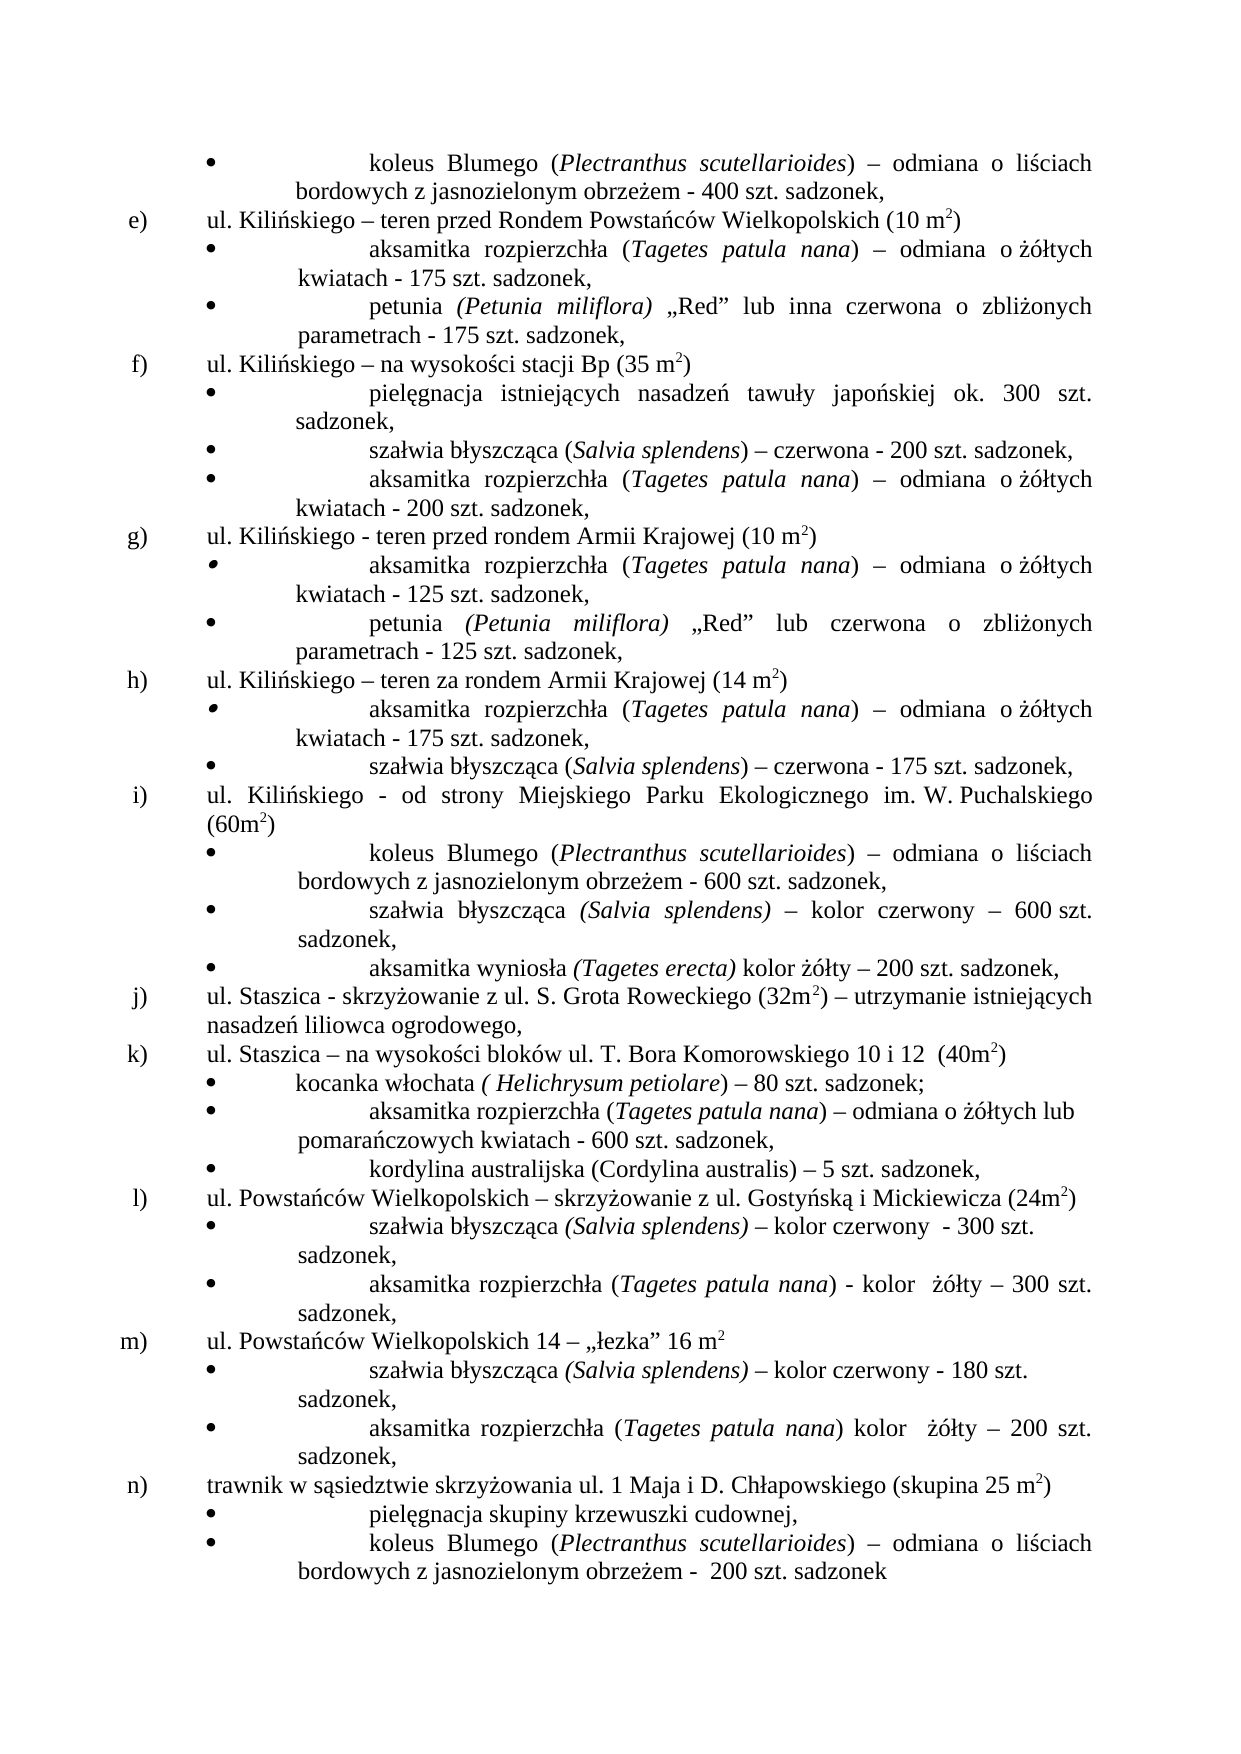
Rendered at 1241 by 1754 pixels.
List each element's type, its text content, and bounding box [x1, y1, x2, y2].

list pielęgnacja istniejących nasadzeń tawuły japońskiej ok. 300 szt. sadzonek, [207, 378, 1093, 435]
list ul. Powstańców Wielkopolskich 14 – „łezka” 16 m2 [148, 1326, 1093, 1355]
list kocanka włochata ( Helichrysum petiolare) – 80 szt. sadzonek; [207, 1068, 1093, 1096]
list ul. Staszica – na wysokości bloków ul. T. Bora Komorowskiego 10 i 12 (40m2) [148, 1039, 1093, 1068]
list petunia (Petunia miliflora) „Red” lub inna czerwona o zbliżonych parametrach - 175 szt. sadzonek, [207, 291, 1093, 349]
list aksamitka rozpierzchła (Tagetes patula nana) - kolor żółty – 300 szt. sadzonek, [207, 1269, 1093, 1326]
list szałwia błyszcząca (Salvia splendens) – czerwona - 200 szt. sadzonek, [207, 435, 1093, 464]
list szałwia błyszcząca (Salvia splendens) – kolor czerwony - 300 szt. sadzonek, [207, 1211, 1093, 1269]
list ul. Kilińskiego – teren za rondem Armii Krajowej (14 m2) [148, 665, 1093, 694]
list koleus Blumego (Plectranthus scutellarioides) – odmiana o liściach bordowych z jasnozielonym obrzeżem - 200 szt. sadzonek [207, 1528, 1093, 1585]
list petunia (Petunia miliflora) „Red” lub czerwona o zbliżonych parametrach - 125 szt. sadzonek, [207, 608, 1093, 665]
list szałwia błyszcząca (Salvia splendens) – kolor czerwony - 180 szt. sadzonek, [207, 1355, 1093, 1413]
list trawnik w sąsiedztwie skrzyżowania ul. 1 Maja i D. Chłapowskiego (skupina 25 m2) [148, 1470, 1093, 1499]
list ul. Powstańców Wielkopolskich – skrzyżowanie z ul. Gostyńską i Mickiewicza (24m2) [148, 1183, 1093, 1211]
list aksamitka rozpierzchła (Tagetes patula nana) – odmiana o żółtych kwiatach - 175 szt. sadzonek, [207, 234, 1093, 291]
list szałwia błyszcząca (Salvia splendens) – kolor czerwony – 600 szt. sadzonek, [207, 895, 1093, 953]
list ul. Kilińskiego - teren przed rondem Armii Krajowej (10 m2) [148, 521, 1093, 550]
list szałwia błyszcząca (Salvia splendens) – czerwona - 175 szt. sadzonek, [207, 751, 1093, 780]
list aksamitka rozpierzchła (Tagetes patula nana) – odmiana o żółtych kwiatach - 200 szt. sadzonek, [207, 464, 1093, 521]
list ul. Kilińskiego – teren przed Rondem Powstańców Wielkopolskich (10 m2) [148, 205, 1093, 234]
list koleus Blumego (Plectranthus scutellarioides) – odmiana o liściach bordowych z jasnozielonym obrzeżem - 600 szt. sadzonek, [207, 838, 1093, 895]
list koleus Blumego (Plectranthus scutellarioides) – odmiana o liściach bordowych z jasnozielonym obrzeżem - 400 szt. sadzonek, [207, 148, 1093, 205]
list aksamitka rozpierzchła (Tagetes patula nana) – odmiana o żółtych kwiatach - 125 szt. sadzonek, [207, 550, 1093, 608]
list ul. Kilińskiego – na wysokości stacji Bp (35 m2) [148, 349, 1093, 378]
list pielęgnacja skupiny krzewuszki cudownej, [207, 1499, 1093, 1528]
list ul. Staszica - skrzyżowanie z ul. S. Grota Roweckiego (32m2) – utrzymanie istniejących nasadzeń liliowca ogrodowego, [148, 981, 1093, 1039]
list aksamitka rozpierzchła (Tagetes patula nana) – odmiana o żółtych lub pomarańczowych kwiatach - 600 szt. sadzonek, [207, 1096, 1093, 1154]
list aksamitka wyniosła (Tagetes erecta) kolor żółty – 200 szt. sadzonek, [207, 953, 1093, 981]
list kordylina australijska (Cordylina australis) – 5 szt. sadzonek, [207, 1154, 1093, 1183]
list aksamitka rozpierzchła (Tagetes patula nana) – odmiana o żółtych kwiatach - 175 szt. sadzonek, [207, 694, 1093, 751]
list ul. Kilińskiego - od strony Miejskiego Parku Ekologicznego im. W. Puchalskiego (60m2) [148, 780, 1093, 838]
list aksamitka rozpierzchła (Tagetes patula nana) kolor żółty – 200 szt. sadzonek, [207, 1413, 1093, 1470]
